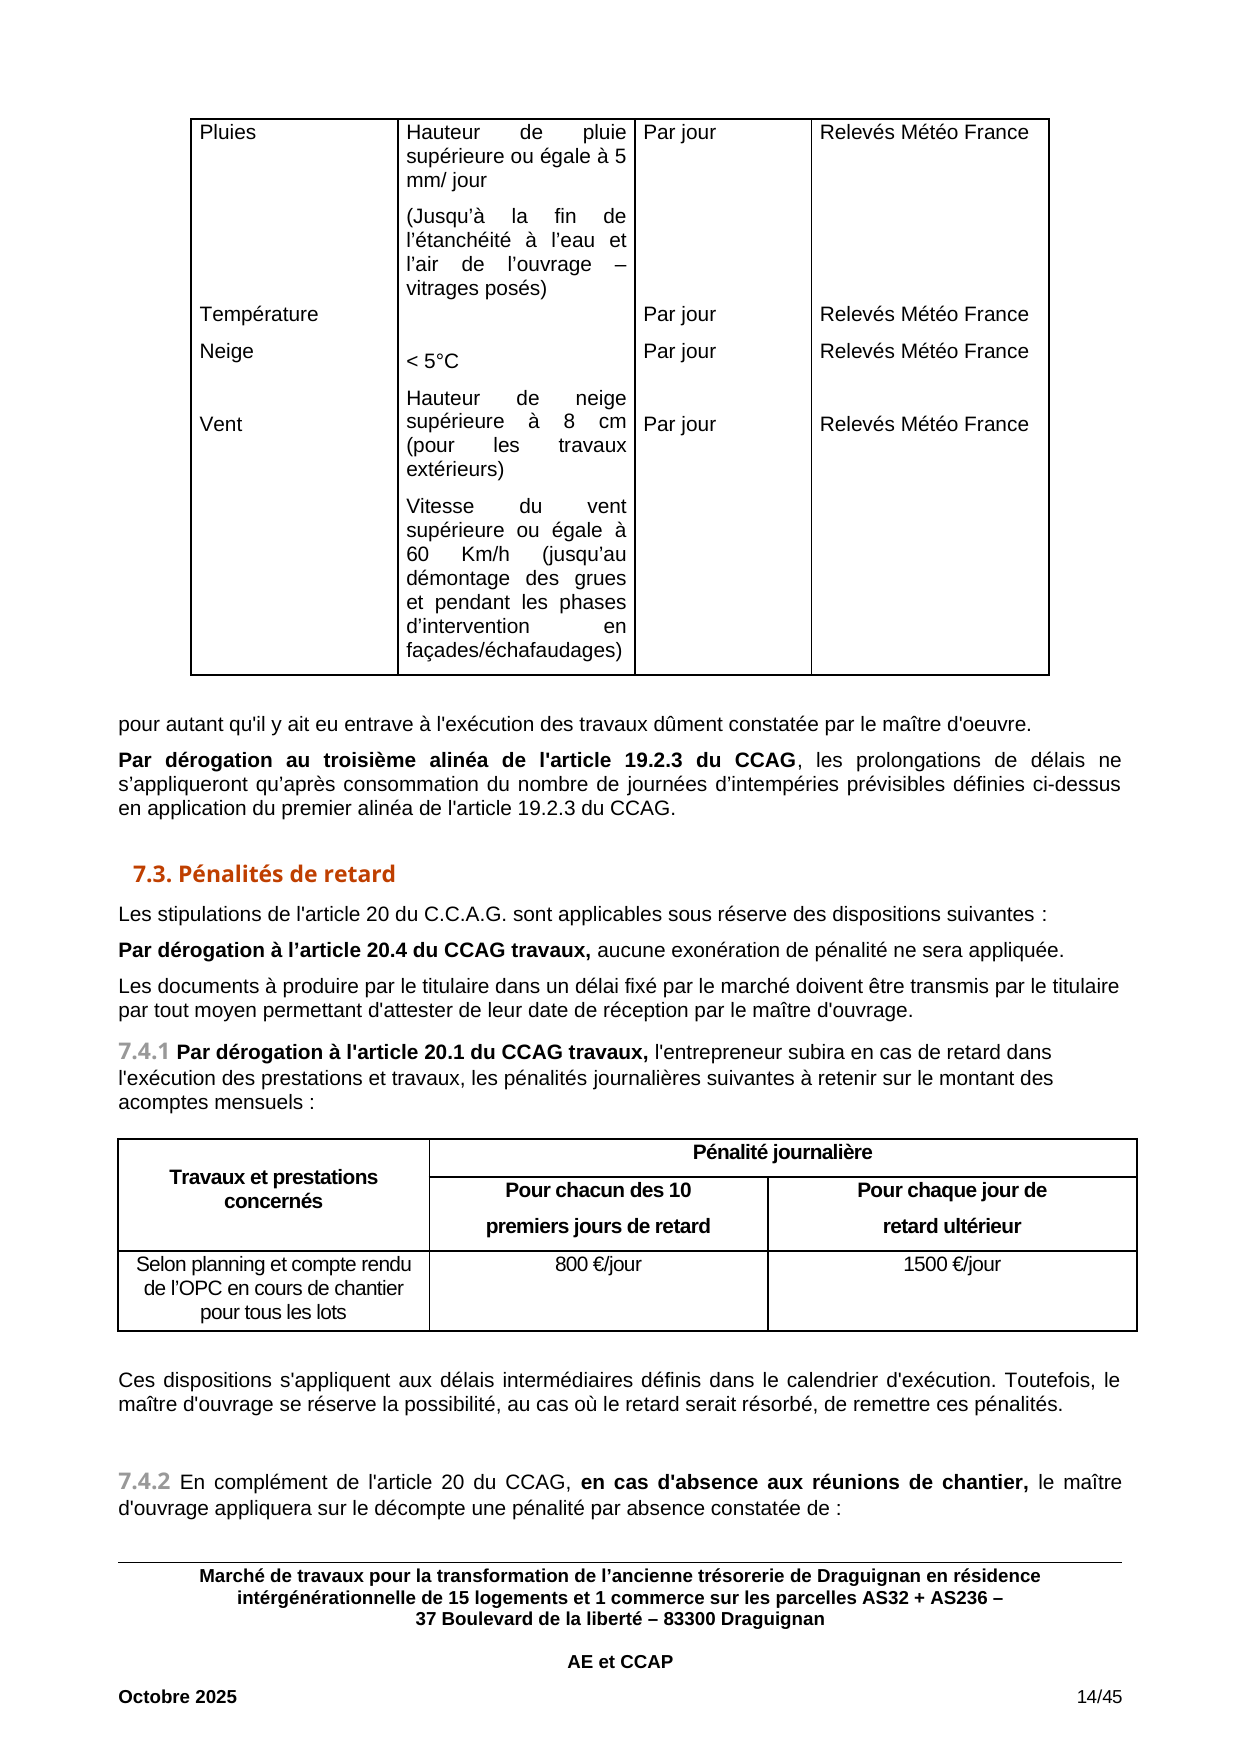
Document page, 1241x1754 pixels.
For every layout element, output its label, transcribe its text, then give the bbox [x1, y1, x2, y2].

text Les stipulations de l'article 20 du C.C.A.G. sont applicables sous réserve des dispositions suivantes : [118, 901, 1122, 925]
table_cell Relevés Météo France Relevés Météo France Relevés Météo France Relevés Météo France [812, 120, 1048, 674]
table_cell 1500 €/jour [769, 1252, 1136, 1330]
table_cell Hauteur de pluie supérieure ou égale à 5 mm/ jour (Jusqu’à la fin de l’étanchéité à l’eau et l’air de l’ouvrage –vitrages posés) < 5°C Hauteur de neige supérieure à 8 cm (pour les travaux extérieurs) Vitesse du vent supérieure ou égale à 60 Km/h (jusqu’au démontage des grues et pendant les phases d’intervention en façades/échafaudages) [399, 120, 634, 674]
text 7.4.1 Par dérogation à l'article 20.1 du CCAG travaux, l'entrepreneur subira en cas de retard dans l'exécution des prestations et travaux, les pénalités journalières suivantes à retenir sur le montant des acomptes mensuels : [118, 1035, 1122, 1114]
text Ces dispositions s'appliquent aux délais intermédiaires définis dans le calendrier d'exécution. Toutefois, le maître d'ouvrage se réserve la possibilité, au cas où le retard serait résorbé, de remettre ces pénalités. [118, 1368, 1122, 1416]
text Par dérogation au troisième alinéa de l'article 19.2.3 du CCAG, les prolongations de délais ne s’appliqueront qu’après consommation du nombre de journées d’intempéries prévisibles définies ci-dessus en application du premier alinéa de l'article 19.2.3 du CCAG. [118, 748, 1122, 820]
table_header Travaux et prestations concernés [119, 1140, 429, 1250]
table_cell 800 €/jour [430, 1252, 767, 1330]
text pour autant qu'il y ait eu entrave à l'exécution des travaux dûment constatée par le maître d'oeuvre. [118, 712, 1122, 736]
text Les documents à produire par le titulaire dans un délai fixé par le marché doivent être transmis par le titulaire par tout moyen permettant d'attester de leur date de réception par le maître d'ouvrage. [118, 974, 1122, 1022]
table_cell Pour chaque jour de retard ultérieur [769, 1178, 1136, 1250]
table_cell Pluies Température Neige Vent [192, 120, 397, 674]
table_cell Pour chacun des 10 premiers jours de retard [430, 1178, 767, 1250]
table_header Pénalité journalière [430, 1140, 1136, 1176]
table_cell Selon planning et compte rendu de l’OPC en cours de chantier pour tous les lots [119, 1252, 429, 1330]
table_cell Par jour Par jour Par jour Par jour [636, 120, 811, 674]
text Pénalités de retard [133, 858, 1122, 889]
text Par dérogation à l’article 20.4 du CCAG travaux, aucune exonération de pénalité ne sera appliquée. [118, 938, 1122, 962]
text 7.4.2 En complément de l'article 20 du CCAG, en cas d'absence aux réunions de chantier, le maître d'ouvrage appliquera sur le décompte une pénalité par absence constatée de : [118, 1465, 1122, 1520]
